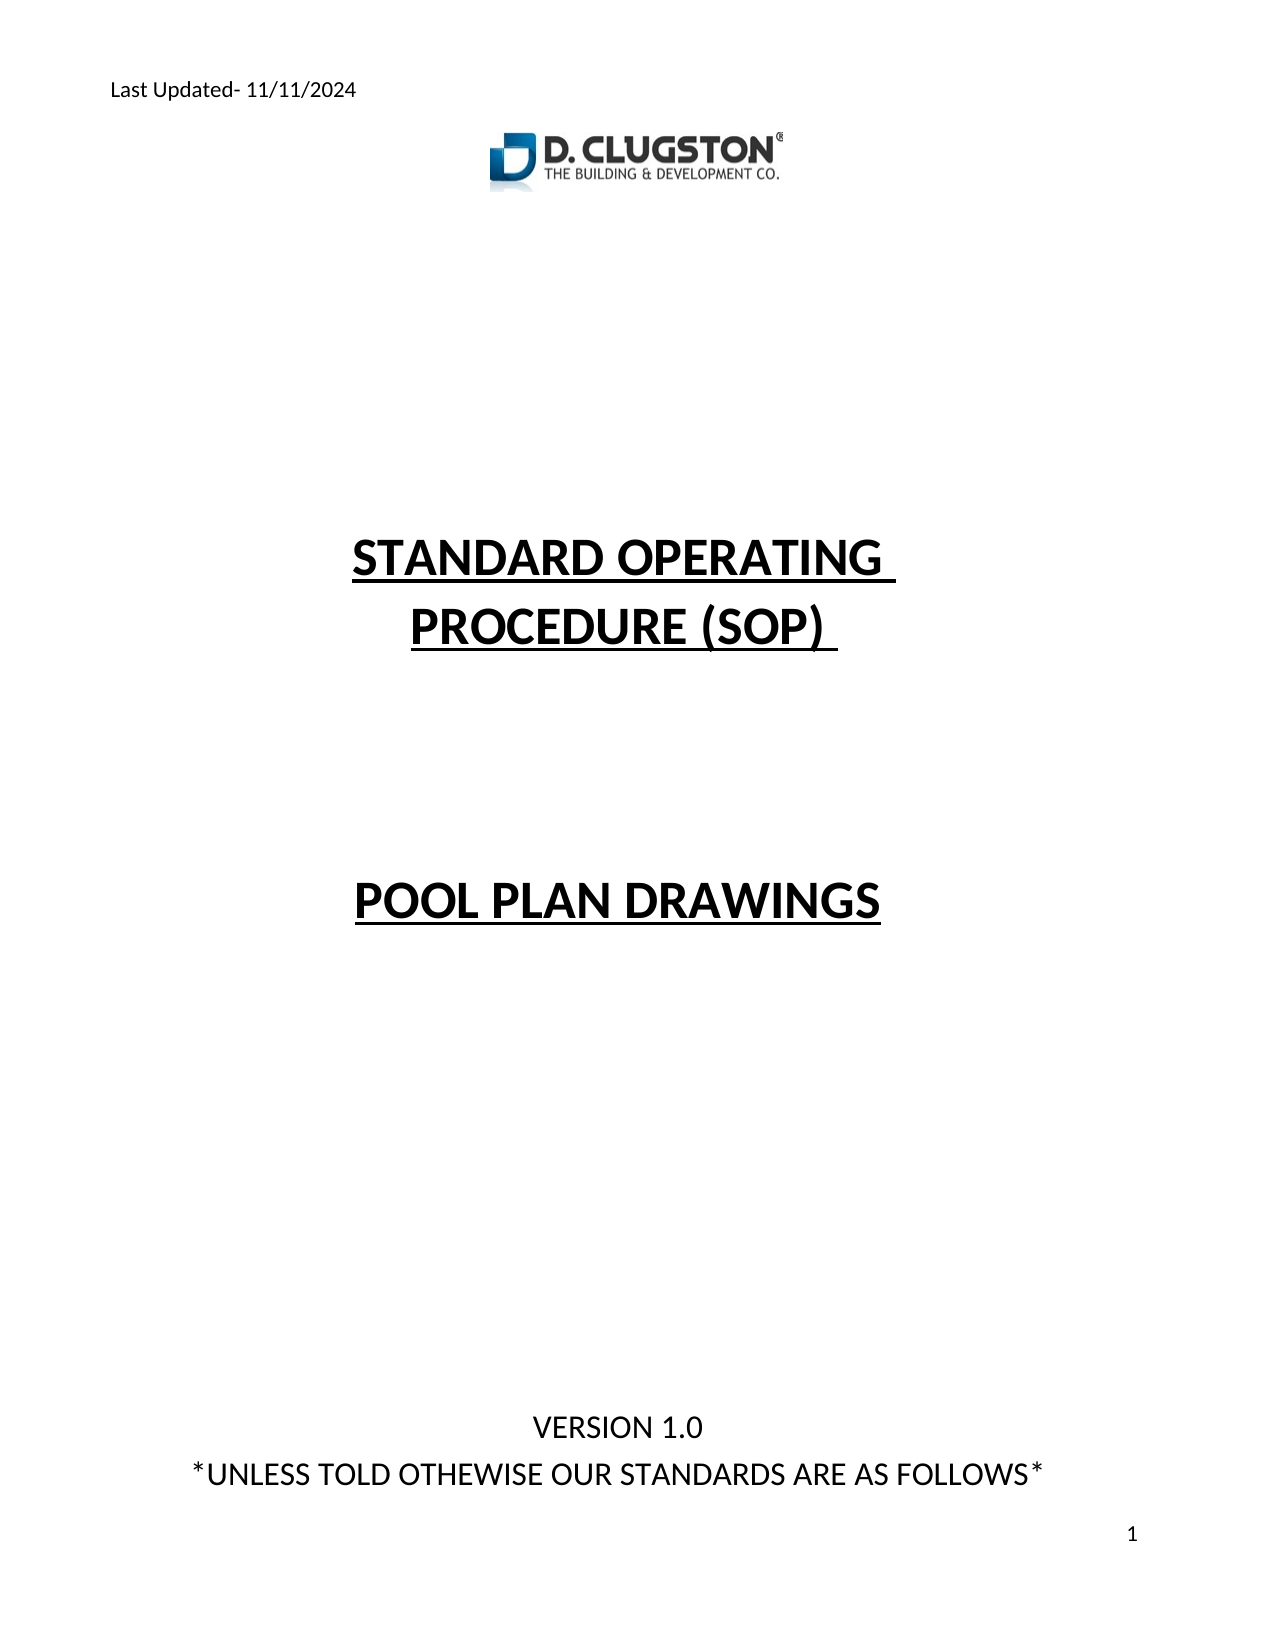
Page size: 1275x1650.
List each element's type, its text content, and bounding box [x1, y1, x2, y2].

title STANDARD OPERATING [110, 523, 1125, 589]
text VERSION 1.0 [110, 1406, 1125, 1447]
title POOL PLAN DRAWINGS [110, 865, 1125, 932]
title PROCEDURE (SOP) [110, 592, 1125, 658]
text *UNLESS TOLD OTHEWISE OUR STANDARDS ARE AS FOLLOWS* [110, 1453, 1125, 1493]
picture [489, 132, 783, 191]
